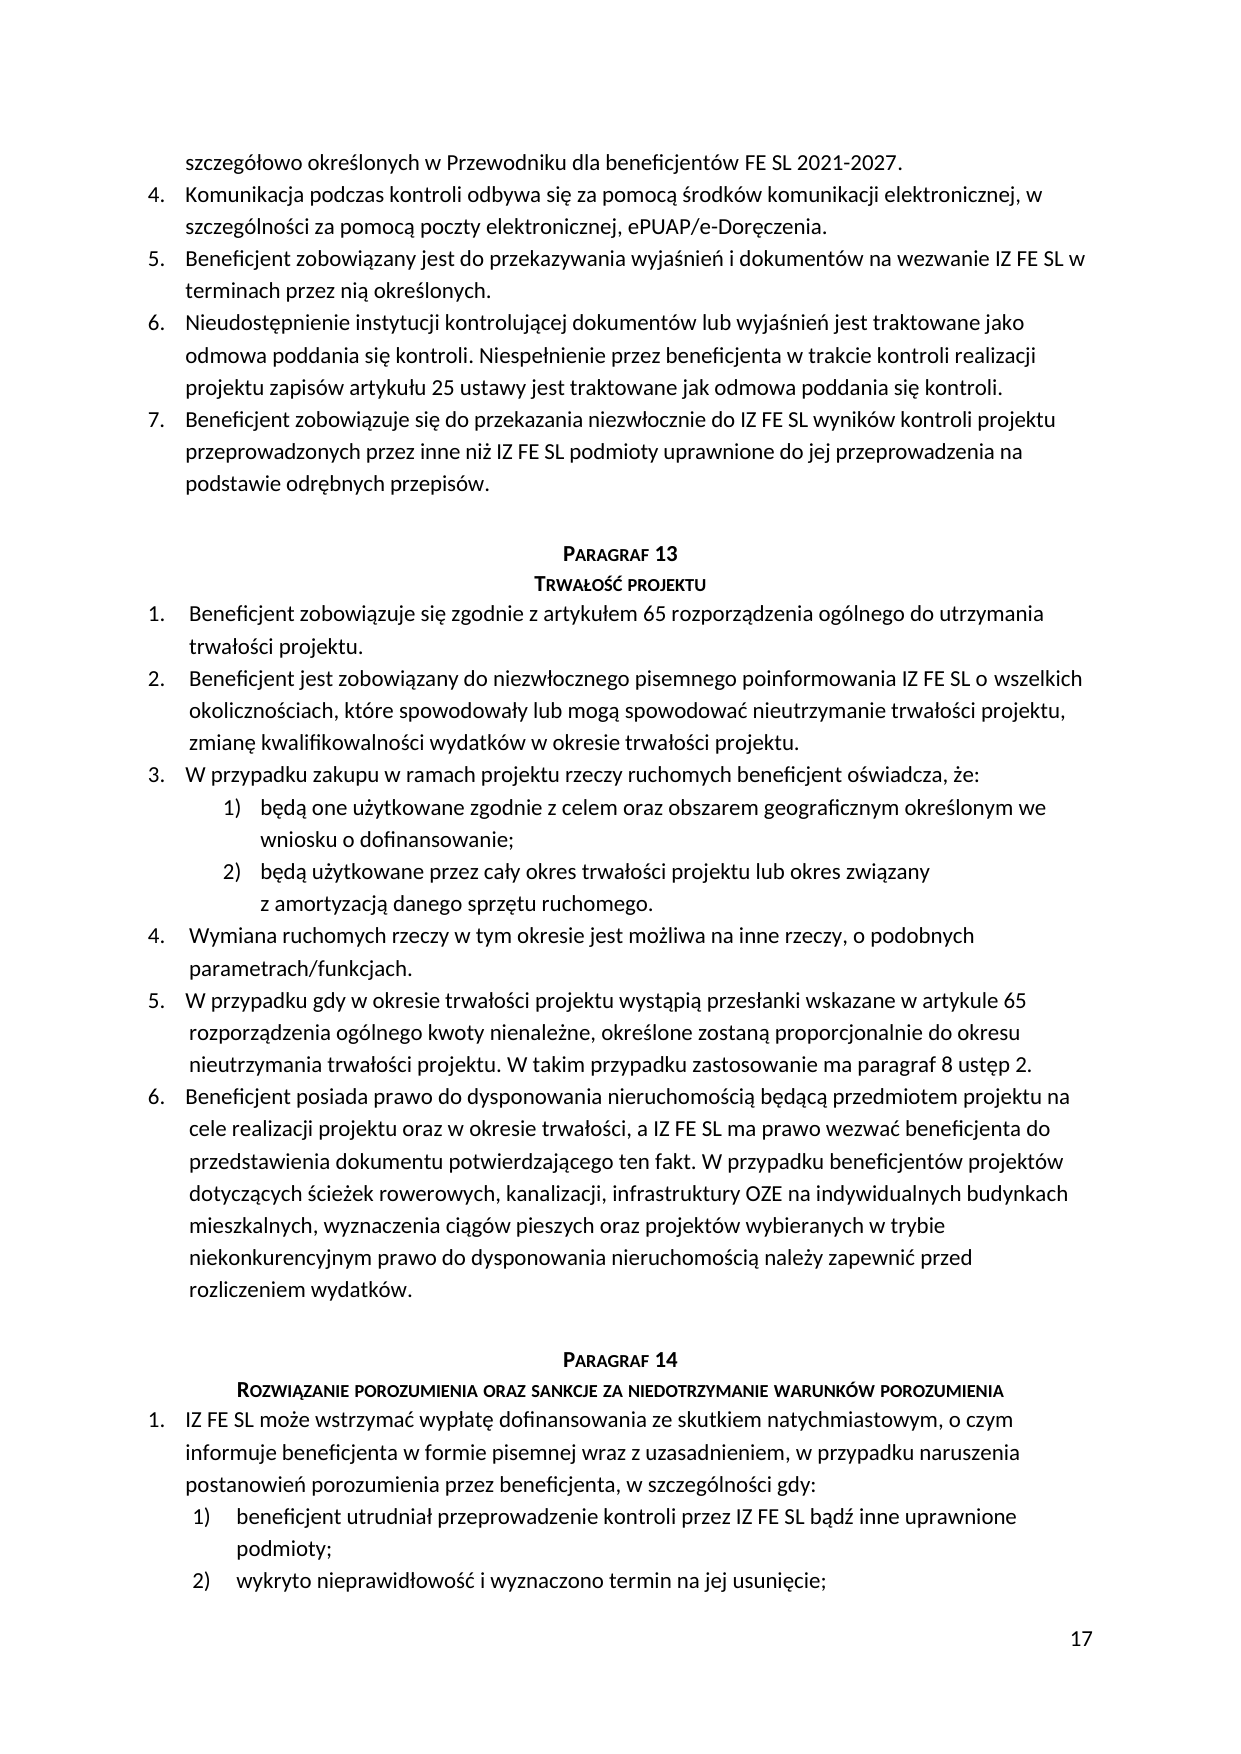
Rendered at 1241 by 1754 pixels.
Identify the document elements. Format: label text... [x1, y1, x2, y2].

subtitle Paragraf 13 Trwałość projektu [148, 539, 1093, 597]
list będą one użytkowane zgodnie z celem oraz obszarem geograficznym określonym we wniosku o dofinansowanie; [223, 793, 1093, 853]
list Wymiana ruchomych rzeczy w tym okresie jest możliwa na inne rzeczy, o podobnych parametrach/funkcjach. [148, 921, 1093, 982]
list wykryto nieprawidłowość i wyznaczono termin na jej usunięcie; [192, 1567, 1093, 1594]
list Nieudostępnienie instytucji kontrolującej dokumentów lub wyjaśnień jest traktowane jako odmowa poddania się kontroli. Niespełnienie przez beneficjenta w trakcie kontroli realizacji projektu zapisów artykułu 25 ustawy jest traktowane jak odmowa poddania się kontroli. [148, 308, 1093, 401]
list IZ FE SL może wstrzymać wypłatę dofinansowania ze skutkiem natychmiastowym, o czym informuje beneficjenta w formie pisemnej wraz z uzasadnieniem, w przypadku naruszenia postanowień porozumienia przez beneficjenta, w szczególności gdy: [148, 1406, 1093, 1498]
text szczegółowo określonych w Przewodniku dla beneficjentów FE SL 2021-2027. [185, 148, 1093, 176]
list Beneficjent zobowiązany jest do przekazywania wyjaśnień i dokumentów na wezwanie IZ FE SL w terminach przez nią określonych. [148, 244, 1093, 304]
list beneficjent utrudniał przeprowadzenie kontroli przez IZ FE SL bądź inne uprawnione podmioty; [192, 1502, 1093, 1562]
list Beneficjent zobowiązuje się zgodnie z artykułem 65 rozporządzenia ogólnego do utrzymania trwałości projektu. [148, 599, 1093, 660]
list Beneficjent zobowiązuje się do przekazania niezwłocznie do IZ FE SL wyników kontroli projektu przeprowadzonych przez inne niż IZ FE SL podmioty uprawnione do jej przeprowadzenia na podstawie odrębnych przepisów. [148, 405, 1093, 497]
list W przypadku gdy w okresie trwałości projektu wystąpią przesłanki wskazane w artykule 65 rozporządzenia ogólnego kwoty nienależne, określone zostaną proporcjonalnie do okresu nieutrzymania trwałości projektu. W takim przypadku zastosowanie ma paragraf 8 ustęp 2. [148, 986, 1093, 1078]
list Beneficjent posiada prawo do dysponowania nieruchomością będącą przedmiotem projektu na cele realizacji projektu oraz w okresie trwałości, a IZ FE SL ma prawo wezwać beneficjenta do przedstawienia dokumentu potwierdzającego ten fakt. W przypadku beneficjentów projektów dotyczących ścieżek rowerowych, kanalizacji, infrastruktury OZE na indywidualnych budynkach mieszkalnych, wyznaczenia ciągów pieszych oraz projektów wybieranych w trybie niekonkurencyjnym prawo do dysponowania nieruchomością należy zapewnić przed rozliczeniem wydatków. [148, 1082, 1093, 1303]
list będą użytkowane przez cały okres trwałości projektu lub okres związany z amortyzacją danego sprzętu ruchomego. [223, 857, 1093, 917]
list Beneficjent jest zobowiązany do niezwłocznego pisemnego poinformowania IZ FE SL o wszelkich okolicznościach, które spowodowały lub mogą spowodować nieutrzymanie trwałości projektu, zmianę kwalifikowalności wydatków w okresie trwałości projektu. [148, 664, 1093, 756]
list W przypadku zakupu w ramach projektu rzeczy ruchomych beneficjent oświadcza, że: [148, 761, 1093, 788]
subtitle Paragraf 14 Rozwiązanie porozumienia oraz sankcje za niedotrzymanie warunków porozumienia [148, 1345, 1093, 1403]
list Komunikacja podczas kontroli odbywa się za pomocą środków komunikacji elektronicznej, w szczególności za pomocą poczty elektronicznej, ePUAP/e-Doręczenia. [148, 180, 1093, 240]
